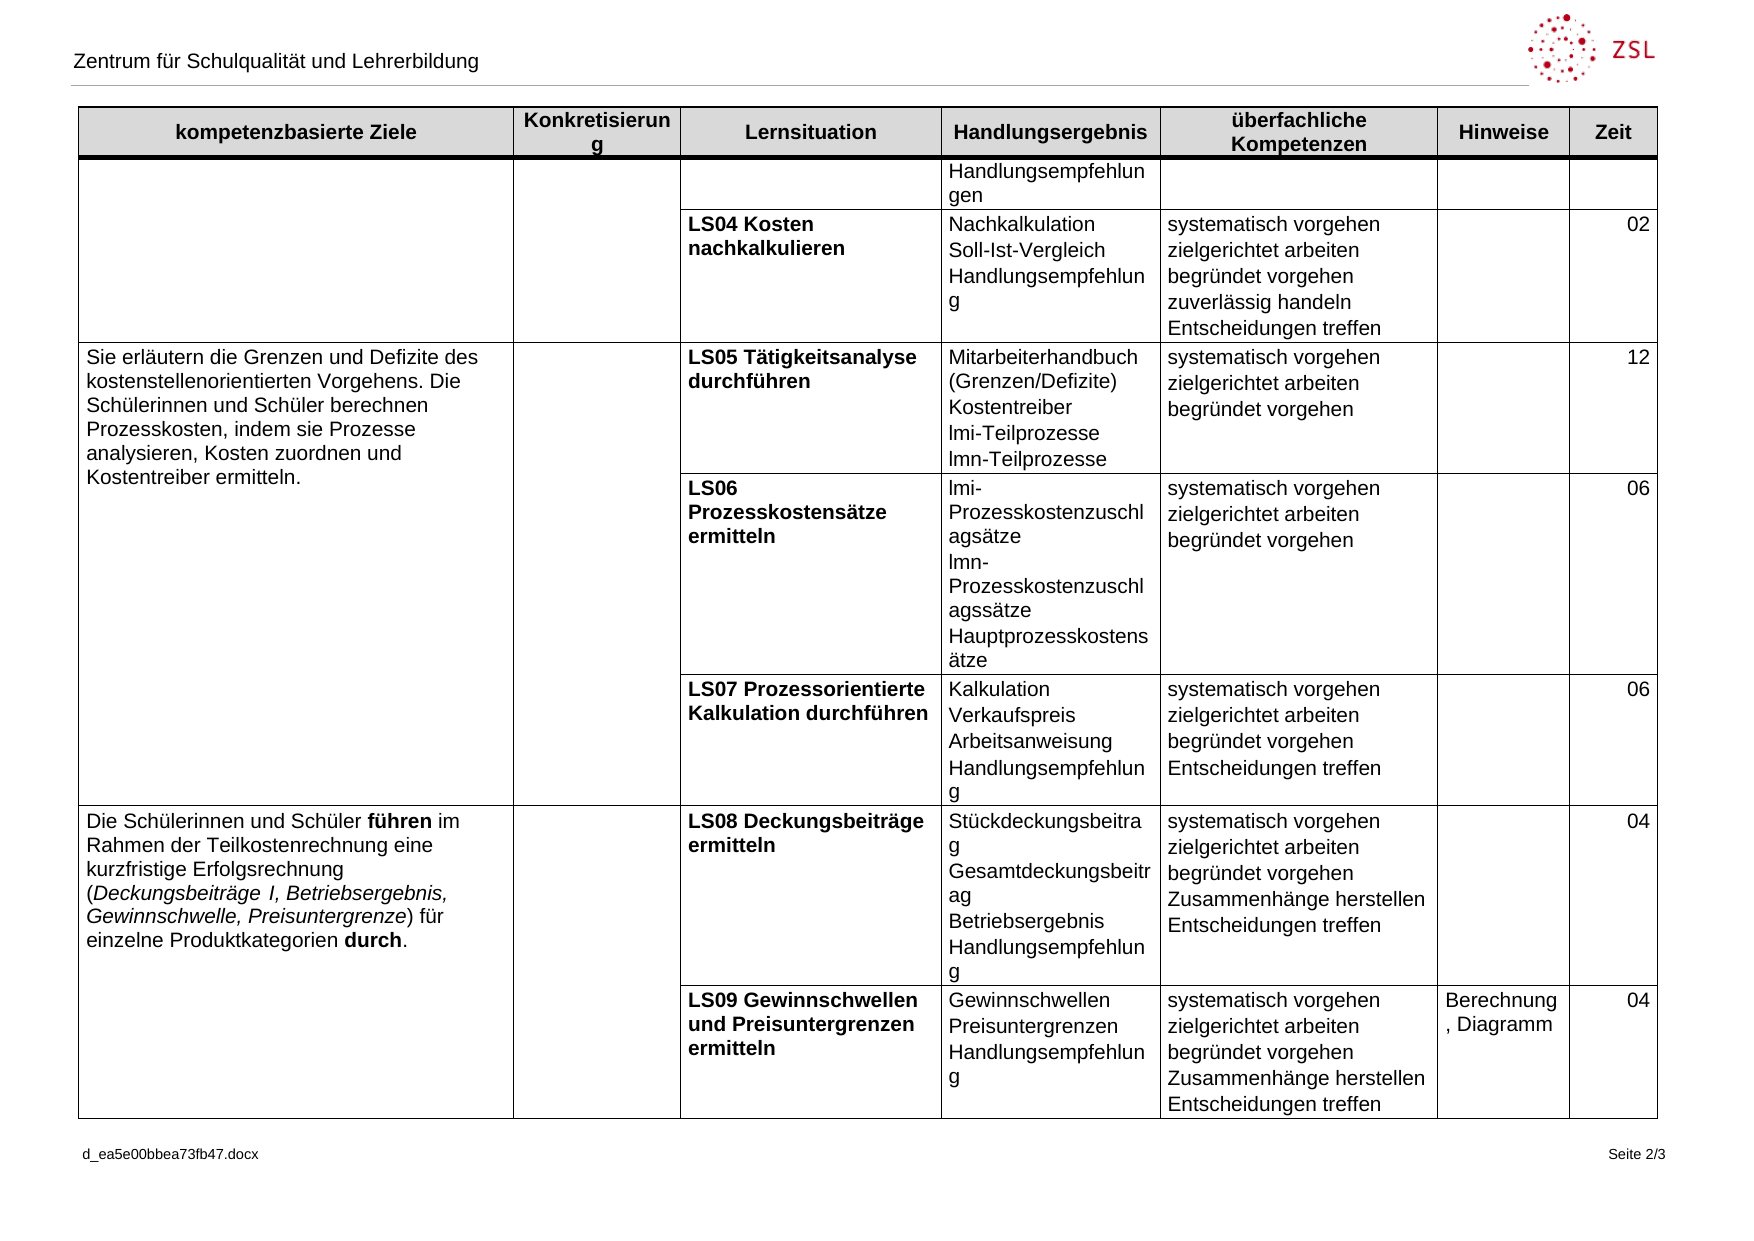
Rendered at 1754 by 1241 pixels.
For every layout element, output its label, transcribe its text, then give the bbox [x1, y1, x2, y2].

table_cell LS05 Tätigkeitsanalyse durchführen [681, 343, 941, 473]
table_cell 02 [1570, 210, 1657, 342]
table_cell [942, 986, 1160, 1118]
table_cell 04 [1570, 986, 1657, 1118]
table_cell Kalkulation Verkaufspreis Arbeitsanweisung Handlungsempfehlung [942, 675, 1160, 805]
table_cell [514, 806, 680, 1118]
table_header Lernsituation [681, 108, 941, 155]
table_cell [1438, 675, 1569, 805]
table_cell [1438, 474, 1569, 674]
table_cell [1438, 160, 1569, 208]
table_cell Mitarbeiterhandbuch (Grenzen/Defizite) Kostentreiber lmi-Teilprozesse lmn-Teilprozesse [942, 343, 1160, 473]
table_cell Nachkalkulation Soll-Ist-Vergleich Handlungsempfehlung [942, 210, 1160, 342]
table_cell systematisch vorgehen zielgerichtet arbeiten begründet vorgehen [1161, 343, 1437, 473]
table_cell lmi-Prozesskostenzuschlagsätze lmn-Prozesskostenzuschlagssätze Hauptprozesskostensätze [942, 474, 1160, 674]
table_cell systematisch vorgehen zielgerichtet arbeiten begründet vorgehen zuverlässig handeln Entscheidungen treffen [1161, 210, 1437, 342]
table_cell Die Schülerinnen und Schüler führen im Rahmen der Teilkostenrechnung eine kurzfristige Erfolgsrechnung (Deckungsbeiträge I, Betriebsergebnis, Gewinnschwelle, Preisuntergrenze) für einzelne Produktkategorien durch. [79, 806, 513, 1118]
table_cell [1438, 210, 1569, 342]
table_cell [1161, 986, 1437, 1118]
table_cell 04 [1570, 806, 1657, 984]
table_header kompetenzbasierte Ziele [79, 108, 513, 155]
table_cell systematisch vorgehen zielgerichtet arbeiten begründet vorgehen [1161, 474, 1437, 674]
table_cell Berechnung, Diagramm [1438, 986, 1569, 1118]
table_header Konkretisierung [514, 108, 680, 155]
table_cell Sie erläutern die Grenzen und Defizite des kostenstellenorientierten Vorgehens. Die Schülerinnen und Schüler berechnen Prozesskosten, indem sie Prozesse analysieren, Kosten zuordnen und Kostentreiber ermitteln. [79, 343, 513, 805]
table_cell LS08 Deckungsbeiträge ermitteln [681, 806, 941, 984]
table_cell 12 [1570, 343, 1657, 473]
table_cell [1438, 343, 1569, 473]
table_cell 08 [1570, 160, 1657, 208]
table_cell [681, 160, 941, 208]
table_cell [514, 343, 680, 805]
table_header Hinweise [1438, 108, 1569, 155]
table_header Handlungsergebnis [942, 108, 1160, 155]
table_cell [942, 160, 1160, 208]
table_cell 06 [1570, 675, 1657, 805]
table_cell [1161, 160, 1437, 208]
table_cell Stückdeckungsbeitrag Gesamtdeckungsbeitrag Betriebsergebnis Handlungsempfehlung [942, 806, 1160, 984]
table_header Zeit [1570, 108, 1657, 155]
table_header überfachliche Kompetenzen [1161, 108, 1437, 155]
table_cell [1438, 806, 1569, 984]
table_cell 06 [1570, 474, 1657, 674]
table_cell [681, 986, 941, 1118]
table_cell LS06 Prozesskostensätze ermitteln [681, 474, 941, 674]
table_cell LS07 Prozessorientierte Kalkulation durchführen [681, 675, 941, 805]
picture [1526, 13, 1657, 85]
table_cell systematisch vorgehen zielgerichtet arbeiten begründet vorgehen Entscheidungen treffen [1161, 675, 1437, 805]
table_cell systematisch vorgehen zielgerichtet arbeiten begründet vorgehen Zusammenhänge herstellen Entscheidungen treffen [1161, 806, 1437, 984]
table_cell LS04 Kosten nachkalkulieren [681, 210, 941, 342]
